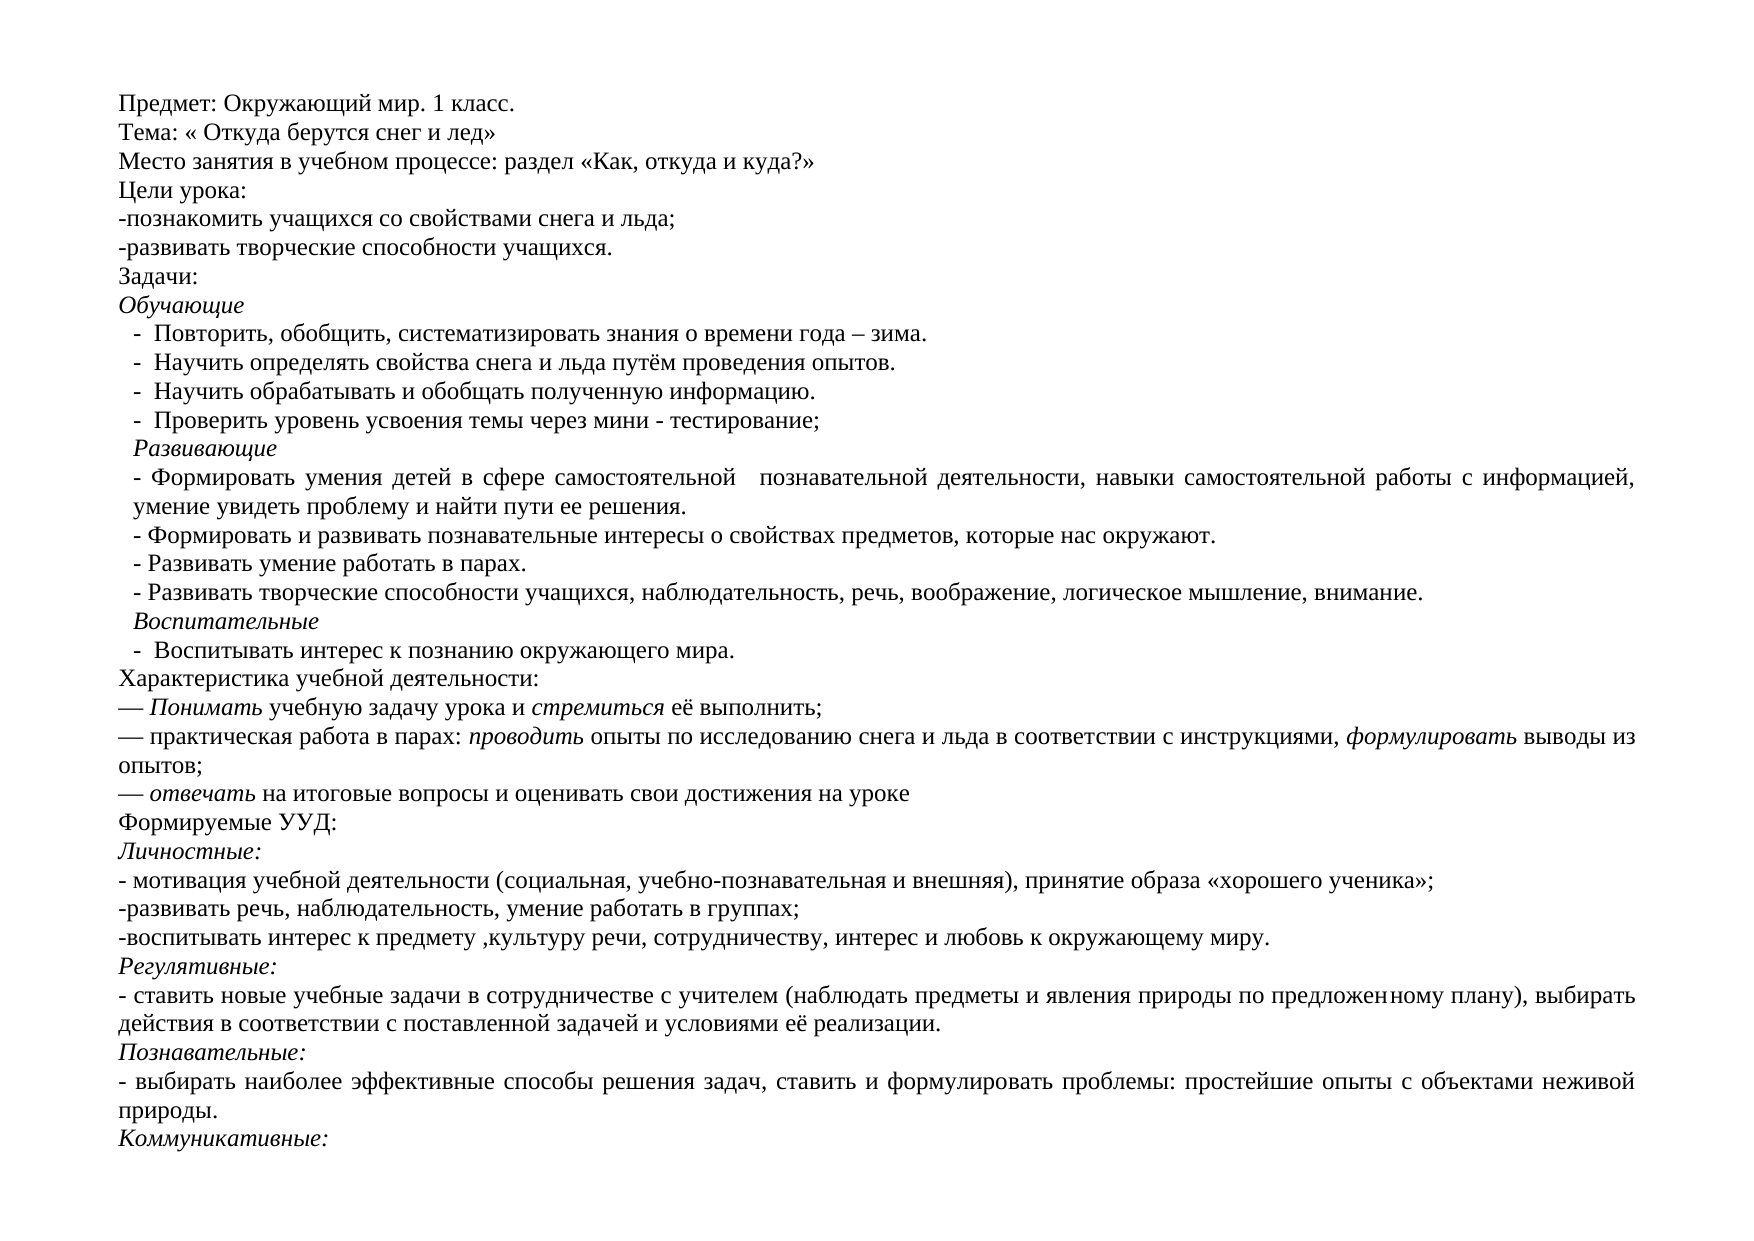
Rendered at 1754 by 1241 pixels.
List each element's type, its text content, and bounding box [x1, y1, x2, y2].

text Характеристика учебной деятельности: [118, 663, 1636, 692]
text Развивающие [133, 433, 1636, 462]
text Формируемые УУД: [118, 807, 1636, 836]
text Место занятия в учебном процессе: раздел «Как, откуда и куда?» [118, 146, 1636, 175]
text — Понимать учебную задачу урока и стремиться её выполнить; [118, 692, 1636, 721]
text Задачи: [118, 261, 1636, 290]
text — отвечать на итоговые вопросы и оценивать свои достижения на уроке [118, 778, 1636, 807]
text Познавательные: [118, 1037, 1636, 1066]
text — практическая работа в парах: проводить опыты по исследованию снега и льда в соответствии с инструкциями, формулировать выводы из опытов; [118, 721, 1636, 778]
text Тема: « Откуда берутся снег и лед» [118, 117, 1636, 146]
text Личностные: [118, 836, 1636, 865]
text Предмет: Окружающий мир. 1 класс. [118, 88, 1636, 117]
text Регулятивные: [118, 951, 1636, 980]
text - Воспитывать интерес к познанию окружающего мира. [133, 635, 1636, 663]
text - Научить определять свойства снега и льда путём проведения опытов. [133, 347, 1636, 376]
text - Повторить, обобщить, систематизировать знания о времени года – зима. [133, 318, 1636, 347]
text - Проверить уровень усвоения темы через мини - тестирование; [133, 405, 1636, 433]
text - Формировать и развивать познавательные интересы о свойствах предметов, которые нас окружают. [133, 520, 1636, 548]
text -воспитывать интерес к предмету ,культуру речи, сотрудничеству, интерес и любовь к окружающему миру. [118, 922, 1636, 951]
text -развивать речь, наблюдательность, умение работать в группах; [118, 893, 1636, 922]
text - выбирать наиболее эффективные способы решения задач, ставить и формулировать проблемы: простейшие опыты с объектами неживой природы. [118, 1066, 1636, 1123]
text -развивать творческие способности учащихся. [118, 232, 1636, 261]
text Цели урока: [118, 175, 1636, 203]
text - Научить обрабатывать и обобщать полученную информацию. [133, 376, 1636, 405]
text - Развивать умение работать в парах. [133, 548, 1636, 577]
text - ставить новые учебные задачи в сотрудничестве с учителем (наблюдать предметы и явления природы по предложенному плану), выбирать действия в соответствии с поставленной задачей и условиями её реализации. [118, 980, 1636, 1037]
text - Формировать умения детей в сфере самостоятельной познавательной деятельности, навыки самостоятельной работы с информацией, умение увидеть проблему и найти пути ее решения. [133, 462, 1636, 520]
text - мотивация учебной деятельности (социальная, учебно-познавательная и внешняя), принятие образа «хорошего ученика»; [118, 865, 1636, 893]
text -познакомить учащихся со свойствами снега и льда; [118, 203, 1636, 232]
text Воспитательные [133, 606, 1636, 635]
text Коммуникативные: [118, 1123, 1636, 1152]
text - Развивать творческие способности учащихся, наблюдательность, речь, воображение, логическое мышление, внимание. [133, 577, 1636, 606]
text Обучающие [118, 290, 1636, 318]
